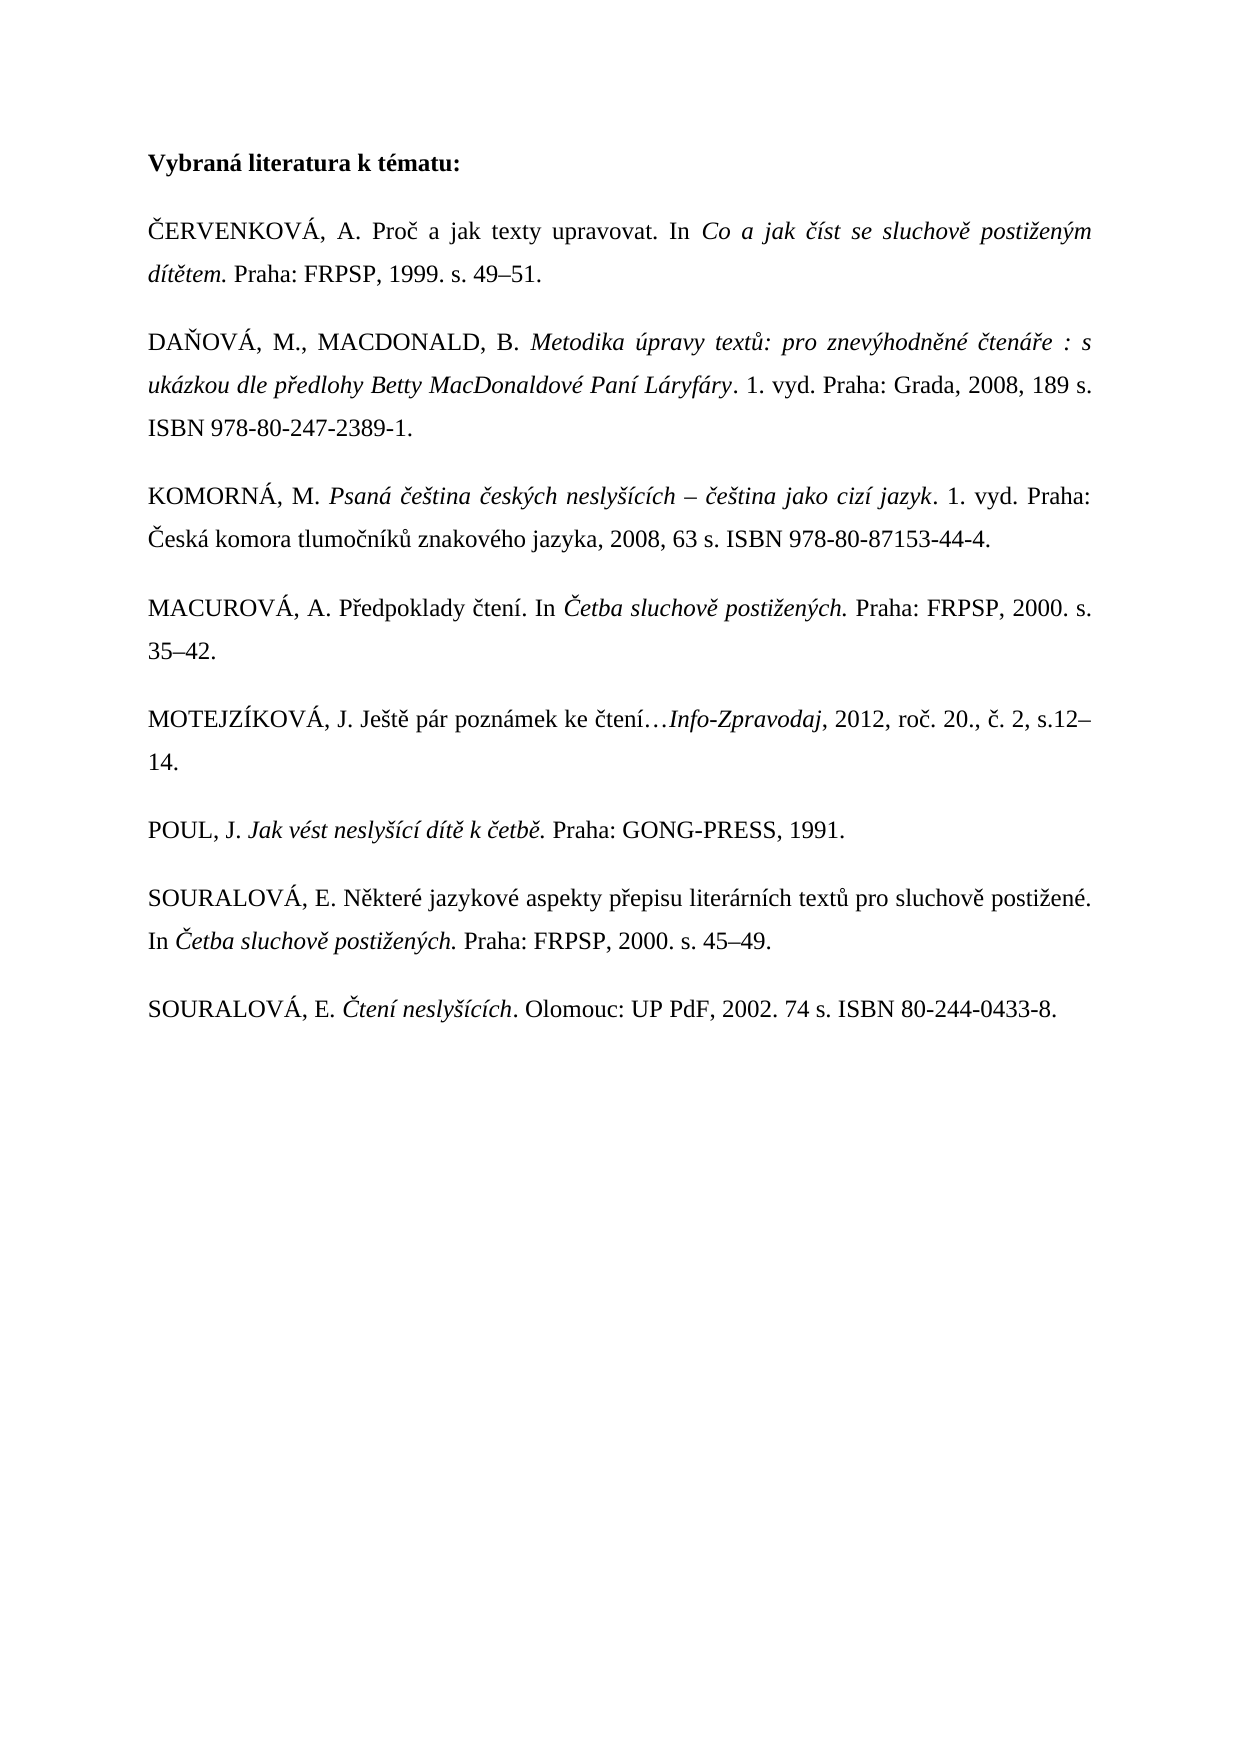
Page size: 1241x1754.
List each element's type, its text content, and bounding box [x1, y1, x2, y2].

text POUL, J. Jak vést neslyšící dítě k četbě. Praha: GONG-PRESS, 1991. [148, 815, 1093, 844]
text SOURALOVÁ, E. Čtení neslyšících. Olomouc: UP PdF, 2002. 74 s. ISBN 80-244-0433-8. [148, 994, 1091, 1023]
text DAŇOVÁ, M., MACDONALD, B. Metodika úpravy textů: pro znevýhodněné čtenáře : s ukázkou dle předlohy Betty MacDonaldové Paní Láryfáry. 1. vyd. Praha: Grada, 2008, 189 s. ISBN 978-80-247-2389-1. [148, 327, 1093, 442]
text MACUROVÁ, A. Předpoklady čtení. In Četba sluchově postižených. Praha: FRPSP, 2000. s. 35–42. [148, 593, 1093, 664]
text Vybraná literatura k tématu: [148, 148, 1093, 176]
text KOMORNÁ, M. Psaná čeština českých neslyšících – čeština jako cizí jazyk. 1. vyd. Praha: Česká komora tlumočníků znakového jazyka, 2008, 63 s. ISBN 978-80-87153-44-4. [148, 481, 1091, 553]
text SOURALOVÁ, E. Některé jazykové aspekty přepisu literárních textů pro sluchově postižené. In Četba sluchově postižených. Praha: FRPSP, 2000. s. 45–49. [148, 883, 1093, 955]
text ČERVENKOVÁ, A. Proč a jak texty upravovat. In Co a jak číst se sluchově postiženým dítětem. Praha: FRPSP, 1999. s. 49–51. [148, 216, 1093, 288]
text MOTEJZÍKOVÁ, J. Ještě pár poznámek ke čtení…Info-Zpravodaj, 2012, roč. 20., č. 2, s.12–14. [148, 704, 1091, 776]
